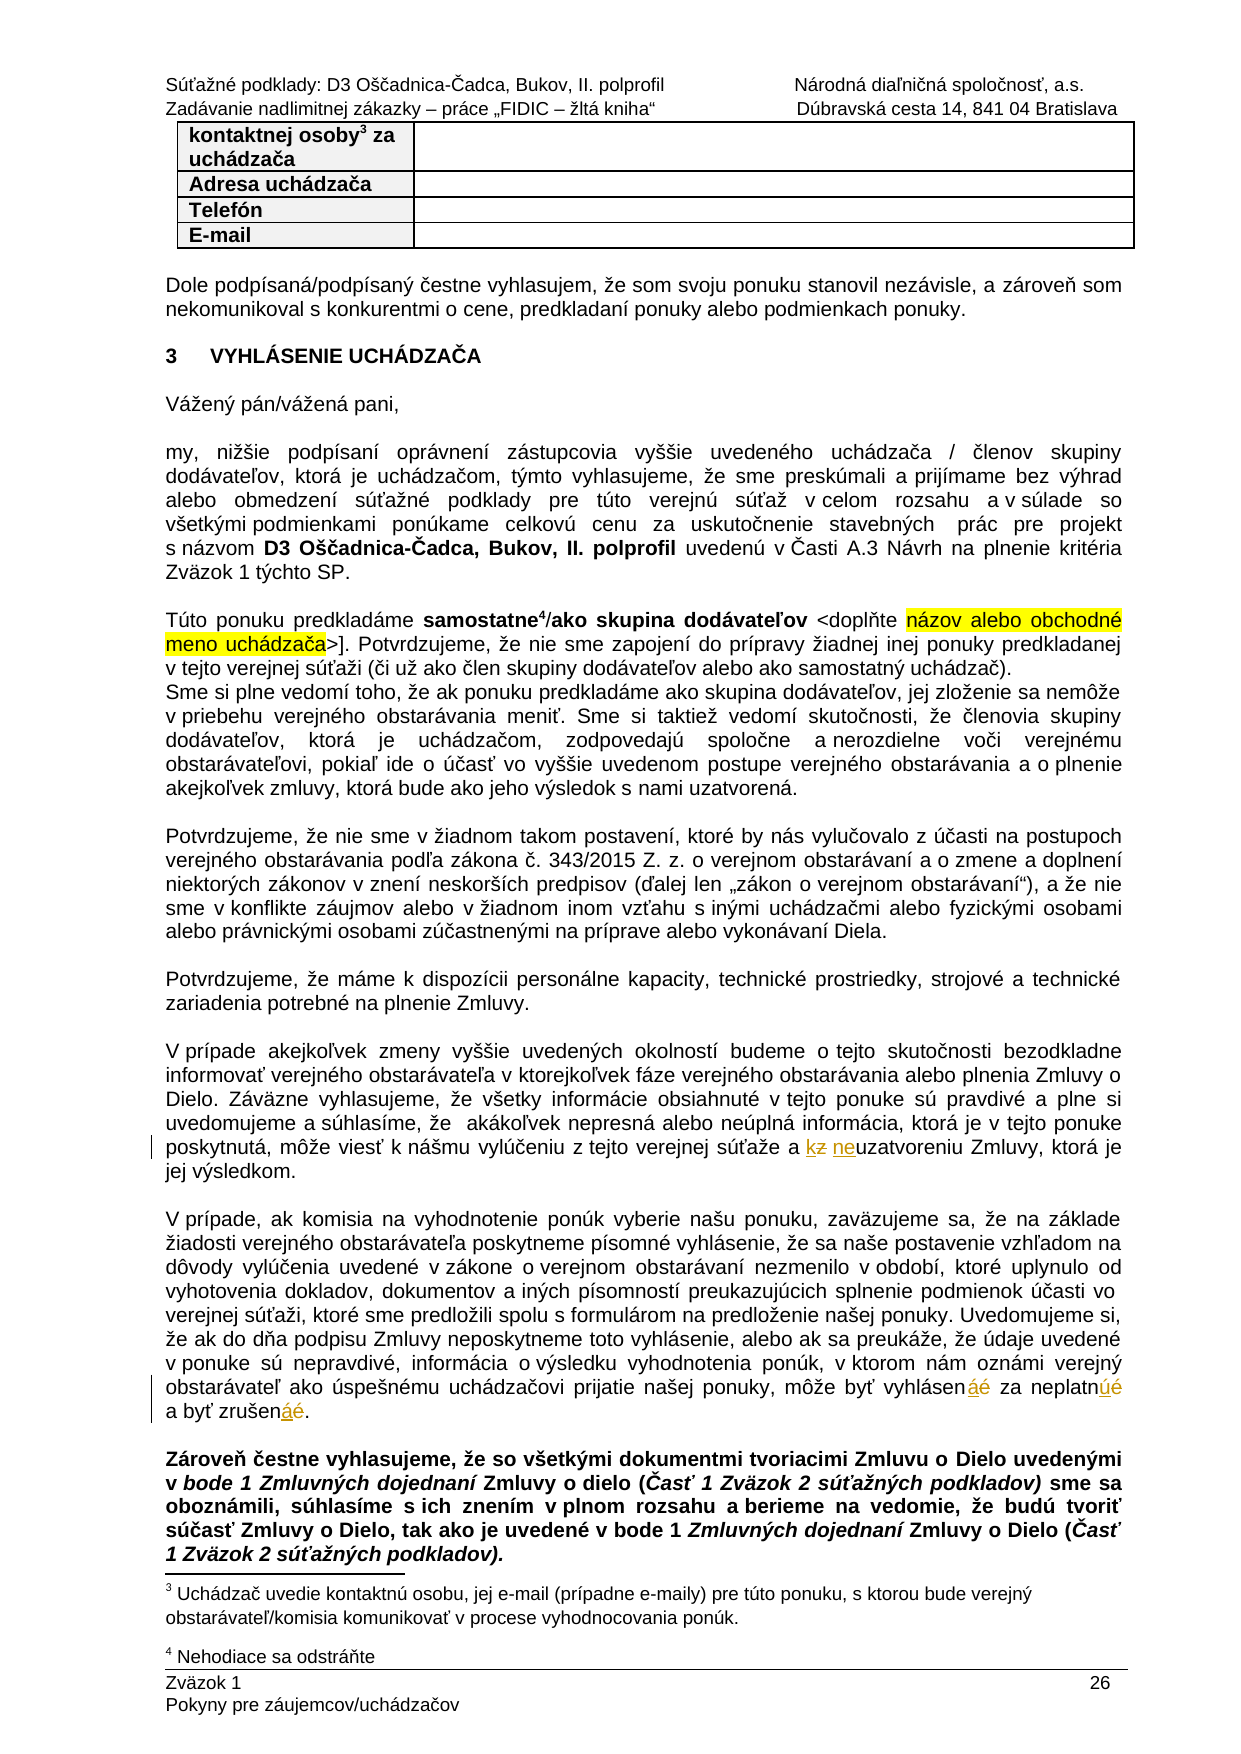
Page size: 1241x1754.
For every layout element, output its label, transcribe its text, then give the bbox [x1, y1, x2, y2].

table_cell Telefón [178, 198, 413, 221]
text Zároveň čestne vyhlasujeme, že so všetkými dokumentmi tvoriacimi Zmluvu o Dielo uvedenými v bode 1 Zmluvných dojednaní Zmluvy o dielo (Časť 1 Zväzok 2 súťažných podkladov) sme sa oboznámili, súhlasíme s ich znením v plnom rozsahu a berieme na vedomie, že budú tvoriť súčasť Zmluvy o Dielo, tak ako je uvedené v bode 1 Zmluvných dojednaní Zmluvy o Dielo (Časť 1 Zväzok 2 súťažných podkladov). [165, 1446, 1122, 1566]
text 3 VYHLÁSENIE UCHÁDZAČA [165, 344, 1122, 368]
table_cell Adresa uchádzača [178, 172, 413, 196]
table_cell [178, 123, 413, 170]
text Potvrdzujeme, že máme k dispozícii personálne kapacity, technické prostriedky, strojové a technické zariadenia potrebné na plnenie Zmluvy. [165, 967, 1122, 1015]
text Túto ponuku predkladáme samostatne/ako skupina dodávateľov <doplňte názov alebo obchodné meno uchádzača>]. Potvrdzujeme, že nie sme zapojení do prípravy žiadnej inej ponuky predkladanej v tejto verejnej súťaži (či už ako člen skupiny dodávateľov alebo ako samostatný uchádzač). [165, 608, 1122, 680]
table_cell [415, 172, 1133, 196]
text V prípade akejkoľvek zmeny vyššie uvedených okolností budeme o tejto skutočnosti bezodkladne informovať verejného obstarávateľa v ktorejkoľvek fáze verejného obstarávania alebo plnenia Zmluvy o Dielo. Záväzne vyhlasujeme, že všetky informácie obsiahnuté v tejto ponuke sú pravdivé a plne si uvedomujeme a súhlasíme, že akákoľvek nepresná alebo neúplná informácia, ktorá je v tejto ponuke poskytnutá, môže viesť k nášmu vylúčeniu z tejto verejnej súťaže a uzatvoreniu Zmluvy, ktorá je jej výsledkom. [165, 1039, 1122, 1183]
text Vážený pán/vážená pani, [165, 392, 1122, 416]
table_cell E-mail [178, 223, 413, 247]
text my, nižšie podpísaní oprávnení zástupcovia vyššie uvedeného uchádzača / členov skupiny dodávateľov, ktorá je uchádzačom, týmto vyhlasujeme, že sme preskúmali a prijímame bez výhrad alebo obmedzení súťažné podklady pre túto verejnú súťaž v celom rozsahu a v súlade so všetkými podmienkami ponúkame celkovú cenu za uskutočnenie stavebných prác pre projekt s názvom D3 Oščadnica-Čadca, Bukov, II. polprofil uvedenú v Časti A.3 Návrh na plnenie kritéria Zväzok 1 týchto SP. [165, 440, 1122, 584]
text Sme si plne vedomí toho, že ak ponuku predkladáme ako skupina dodávateľov, jej zloženie sa nemôže v priebehu verejného obstarávania meniť. Sme si taktiež vedomí skutočnosti, že členovia skupiny dodávateľov, ktorá je uchádzačom, zodpovedajú spoločne a nerozdielne voči verejnému obstarávateľovi, pokiaľ ide o účasť vo vyššie uvedenom postupe verejného obstarávania a o plnenie akejkoľvek zmluvy, ktorá bude ako jeho výsledok s nami uzatvorená. [165, 680, 1122, 799]
table_cell [415, 123, 1133, 170]
text Potvrdzujeme, že nie sme v žiadnom takom postavení, ktoré by nás vylučovalo z účasti na postupoch verejného obstarávania podľa zákona č. 343/2015 Z. z. o verejnom obstarávaní a o zmene a doplnení niektorých zákonov v znení neskorších predpisov (ďalej len „zákon o verejnom obstarávaní“), a že nie sme v konflikte záujmov alebo v žiadnom inom vzťahu s inými uchádzačmi alebo fyzickými osobami alebo právnickými osobami zúčastnenými na príprave alebo vykonávaní Diela. [165, 823, 1122, 943]
table_cell [415, 198, 1133, 221]
text Dole podpísaná/podpísaný čestne vyhlasujem, že som svoju ponuku stanovil nezávisle, a zároveň som nekomunikoval s konkurentmi o cene, predkladaní ponuky alebo podmienkach ponuky. [165, 272, 1122, 320]
text V prípade, ak komisia na vyhodnotenie ponúk vyberie našu ponuku, zaväzujeme sa, že na základe žiadosti verejného obstarávateľa poskytneme písomné vyhlásenie, že sa naše postavenie vzhľadom na dôvody vylúčenia uvedené v zákone o verejnom obstarávaní nezmenilo v období, ktoré uplynulo od vyhotovenia dokladov, dokumentov a iných písomností preukazujúcich splnenie podmienok účasti vo verejnej súťaži, ktoré sme predložili spolu s formulárom na predloženie našej ponuky. Uvedomujeme si, že ak do dňa podpisu Zmluvy neposkytneme toto vyhlásenie, alebo ak sa preukáže, že údaje uvedené v ponuke sú nepravdivé, informácia o výsledku vyhodnotenia ponúk, v ktorom nám oznámi verejný obstarávateľ ako úspešnému uchádzačovi prijatie našej ponuky, môže byť vyhlásen za neplatn a byť zrušen. [165, 1207, 1122, 1422]
table_cell [415, 223, 1133, 247]
